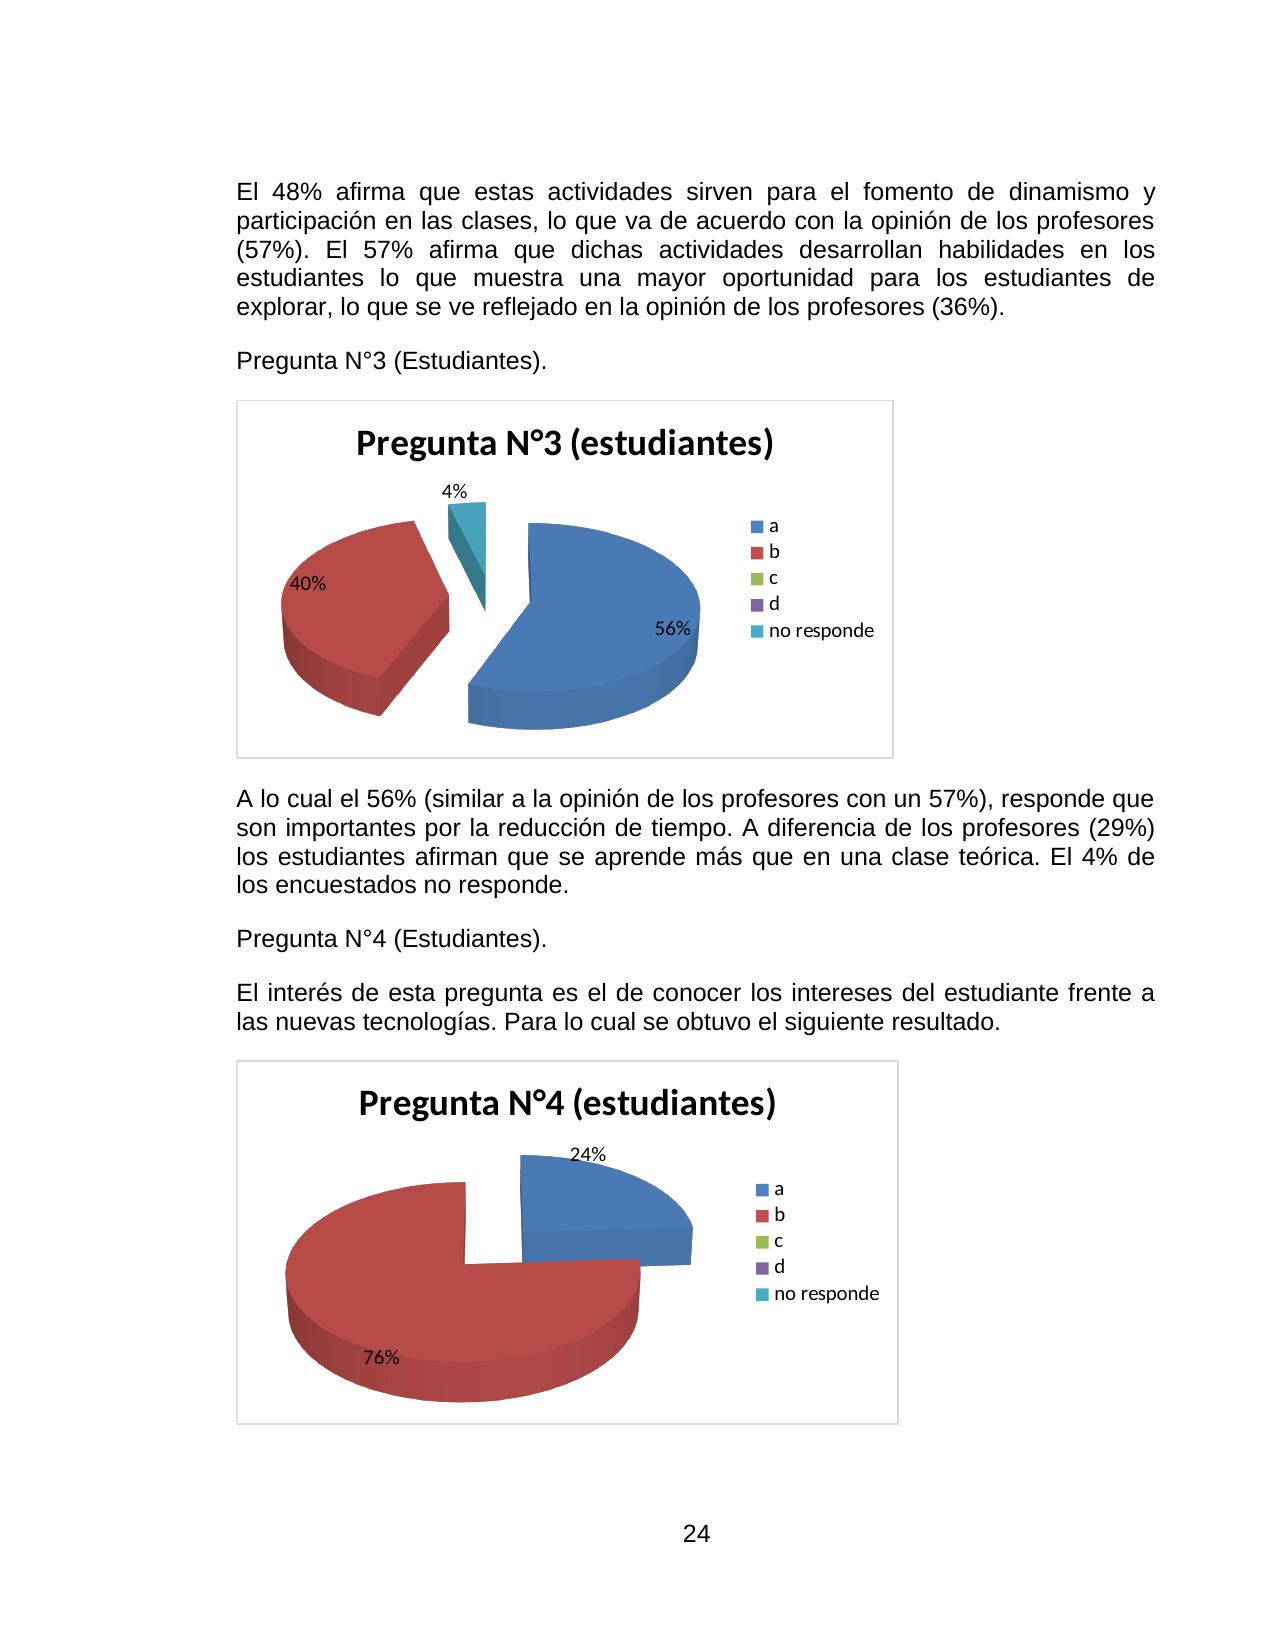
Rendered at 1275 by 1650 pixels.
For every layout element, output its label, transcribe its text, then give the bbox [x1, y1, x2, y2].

text A lo cual el 56% (similar a la opinión de los profesores con un 57%), responde que son importantes por la reducción de tiempo. A diferencia de los profesores (29%) los estudiantes afirman que se aprende más que en una clase teórica. El 4% de los encuestados no responde. [236, 784, 1157, 899]
text El interés de esta pregunta es el de conocer los intereses del estudiante frente a las nuevas tecnologías. Para lo cual se obtuvo el siguiente resultado. [236, 978, 1157, 1035]
text Pregunta N°3 (Estudiantes). [236, 346, 1157, 375]
text Pregunta N°4 (Estudiantes). [236, 924, 1157, 953]
text El 48% afirma que estas actividades sirven para el fomento de dinamismo y participación en las clases, lo que va de acuerdo con la opinión de los profesores (57%). El 57% afirma que dichas actividades desarrollan habilidades en los estudiantes lo que muestra una mayor oportunidad para los estudiantes de explorar, lo que se ve reflejado en la opinión de los profesores (36%). [236, 177, 1157, 321]
